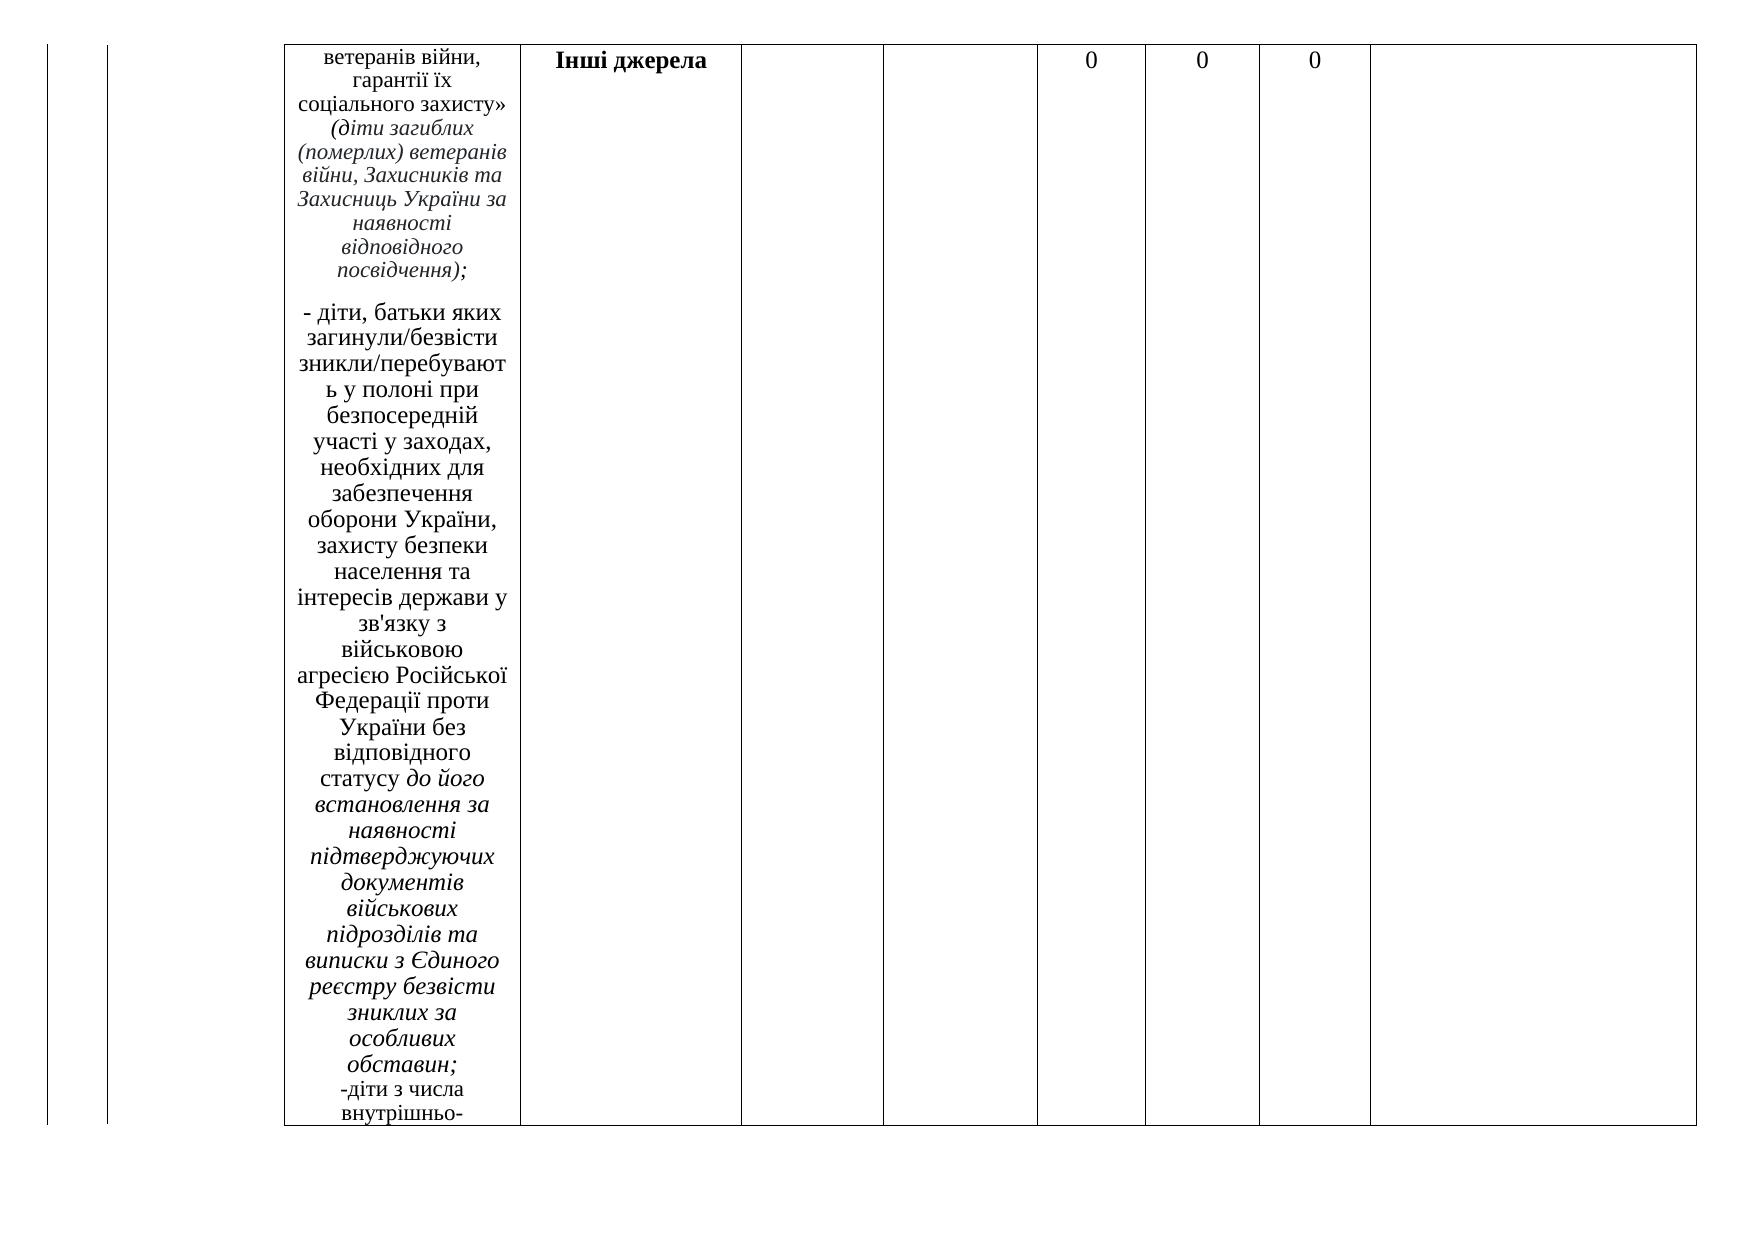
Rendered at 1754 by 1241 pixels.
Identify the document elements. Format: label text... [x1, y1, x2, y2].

table_cell 0 [1146, 45, 1259, 1125]
table_cell Інші джерела [521, 45, 741, 1125]
table_cell 0 [1038, 45, 1145, 1125]
table_cell 0 [1260, 45, 1370, 1125]
